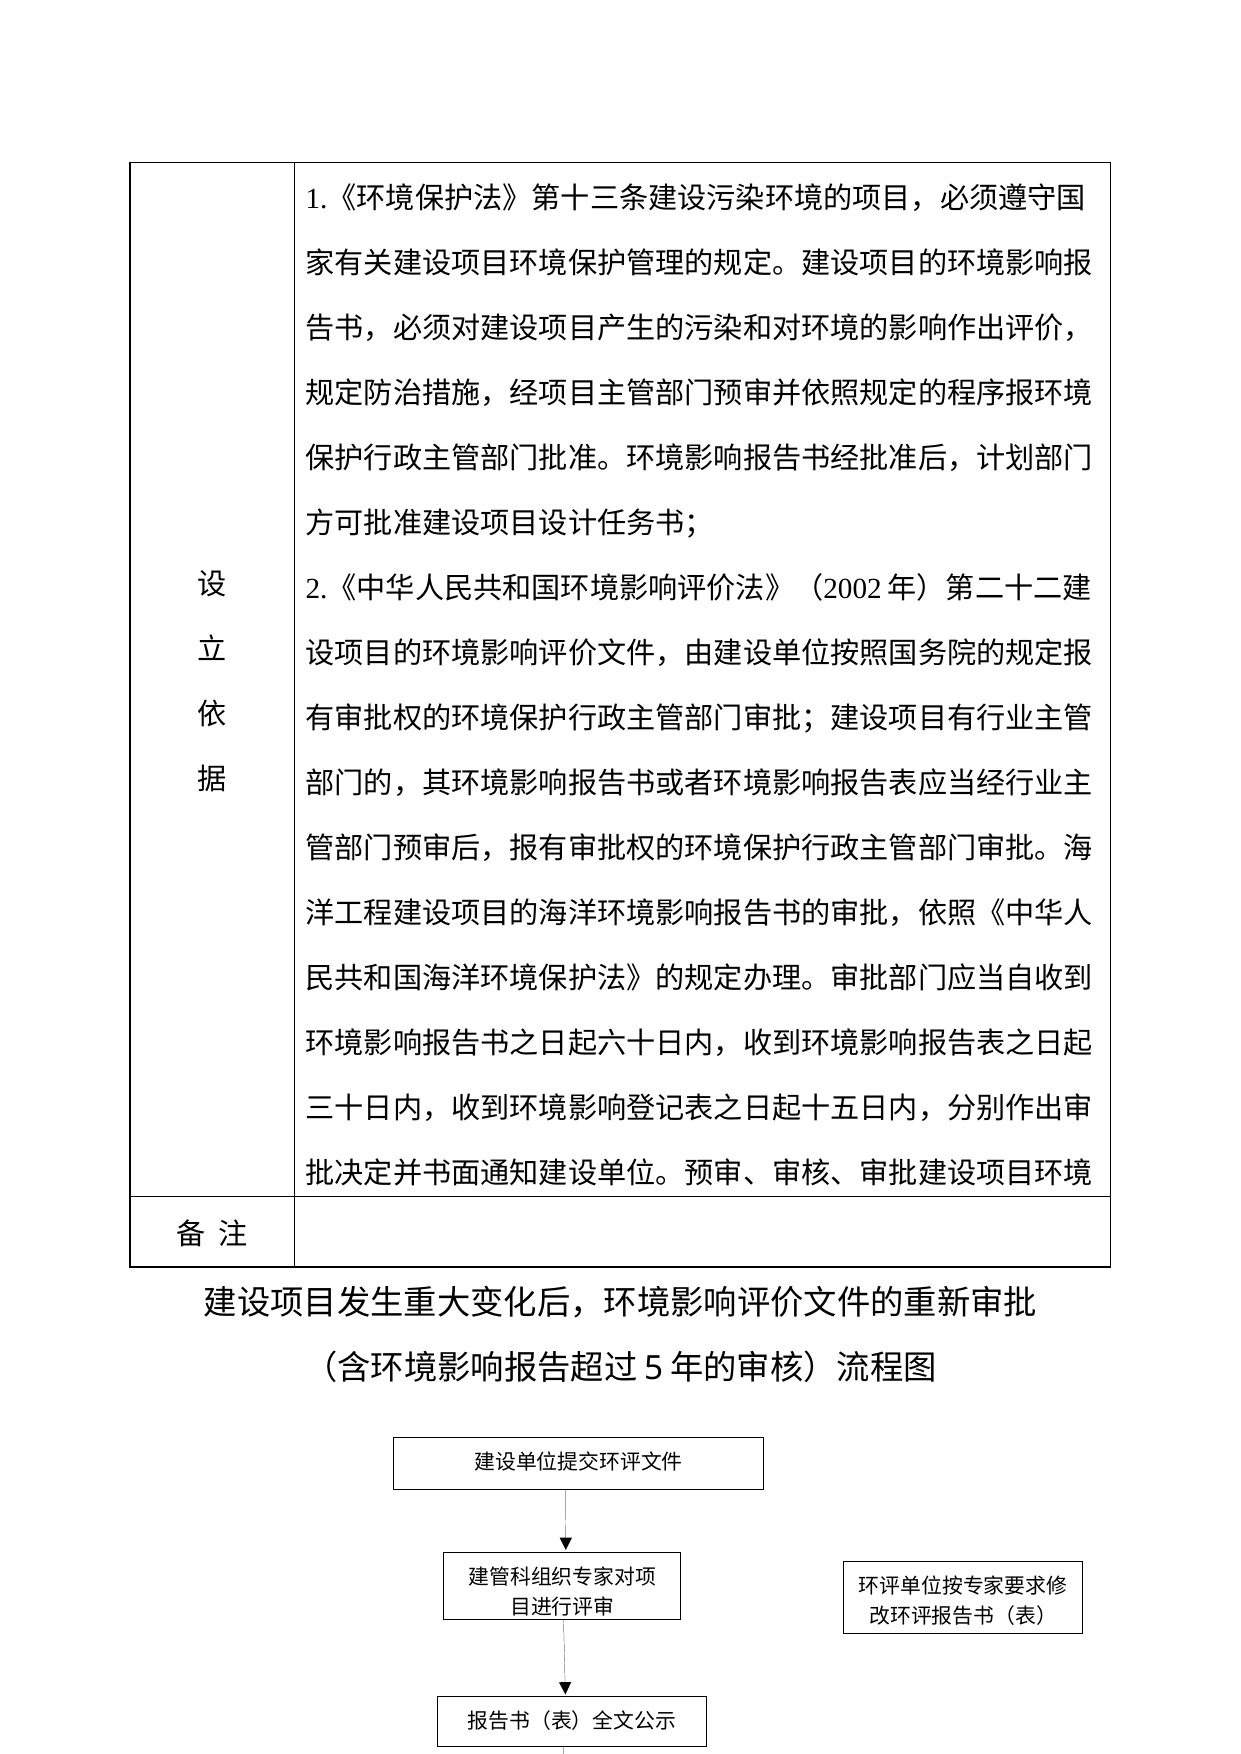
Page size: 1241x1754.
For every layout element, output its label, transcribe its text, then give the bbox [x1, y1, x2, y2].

text 建设项目发生重大变化后，环境影响评价文件的重新审批（含环境影响报告超过5年的审核）流程图 [187, 1268, 1053, 1397]
table_cell 1.《环境保护法》第十三条建设污染环境的项目，必须遵守国家有关建设项目环境保护管理的规定。建设项目的环境影响报告书，必须对建设项目产生的污染和对环境的影响作出评价，规定防治措施，经项目主管部门预审并依照规定的程序报环境保护行政主管部门批准。环境影响报告书经批准后，计划部门方可批准建设项目设计任务书； 2.《中华人民共和国环境影响评价法》（2002年）第二十二建设项目的环境影响评价文件，由建设单位按照国务院的规定报有审批权的环境保护行政主管部门审批；建设项目有行业主管部门的，其环境影响报告书或者环境影响报告表应当经行业主管部门预审后，报有审批权的环境保护行政主管部门审批。海洋工程建设项目的海洋环境影响报告书的审批，依照《中华人民共和国海洋环境保护法》的规定办理。审批部门应当自收到环境影响报告书之日起六十日内，收到环境影响报告表之日起三十日内，收到环境影响登记表之日起十五日内，分别作出审批决定并书面通知建设单位。预审、审核、审批建设项目环境影响评价文件，不得收取任何费用。二十四条建设项目的环境影响评价文件经批准后，建设项目的性质、规模、地点、采用的生产工艺或者防治污染、防止生态破坏的措施发生重大变动的，建设单位应当重新报批建设项目的环境影响评价文件。建设项目的环境影响评价文件自批准之日起超过五年，方决定该项目开工建设的，其环境影响评价文件应当报原审批部门重新审核；原审批部门应当自收到建设项目环境影响评价文件之日起十日内，将审核意见书面通知建设单位。 [295, 163, 1110, 1196]
table_cell [295, 1197, 1110, 1266]
table_cell 备 注 [131, 1197, 294, 1266]
table_cell 设 立 依 据 [131, 163, 294, 1196]
